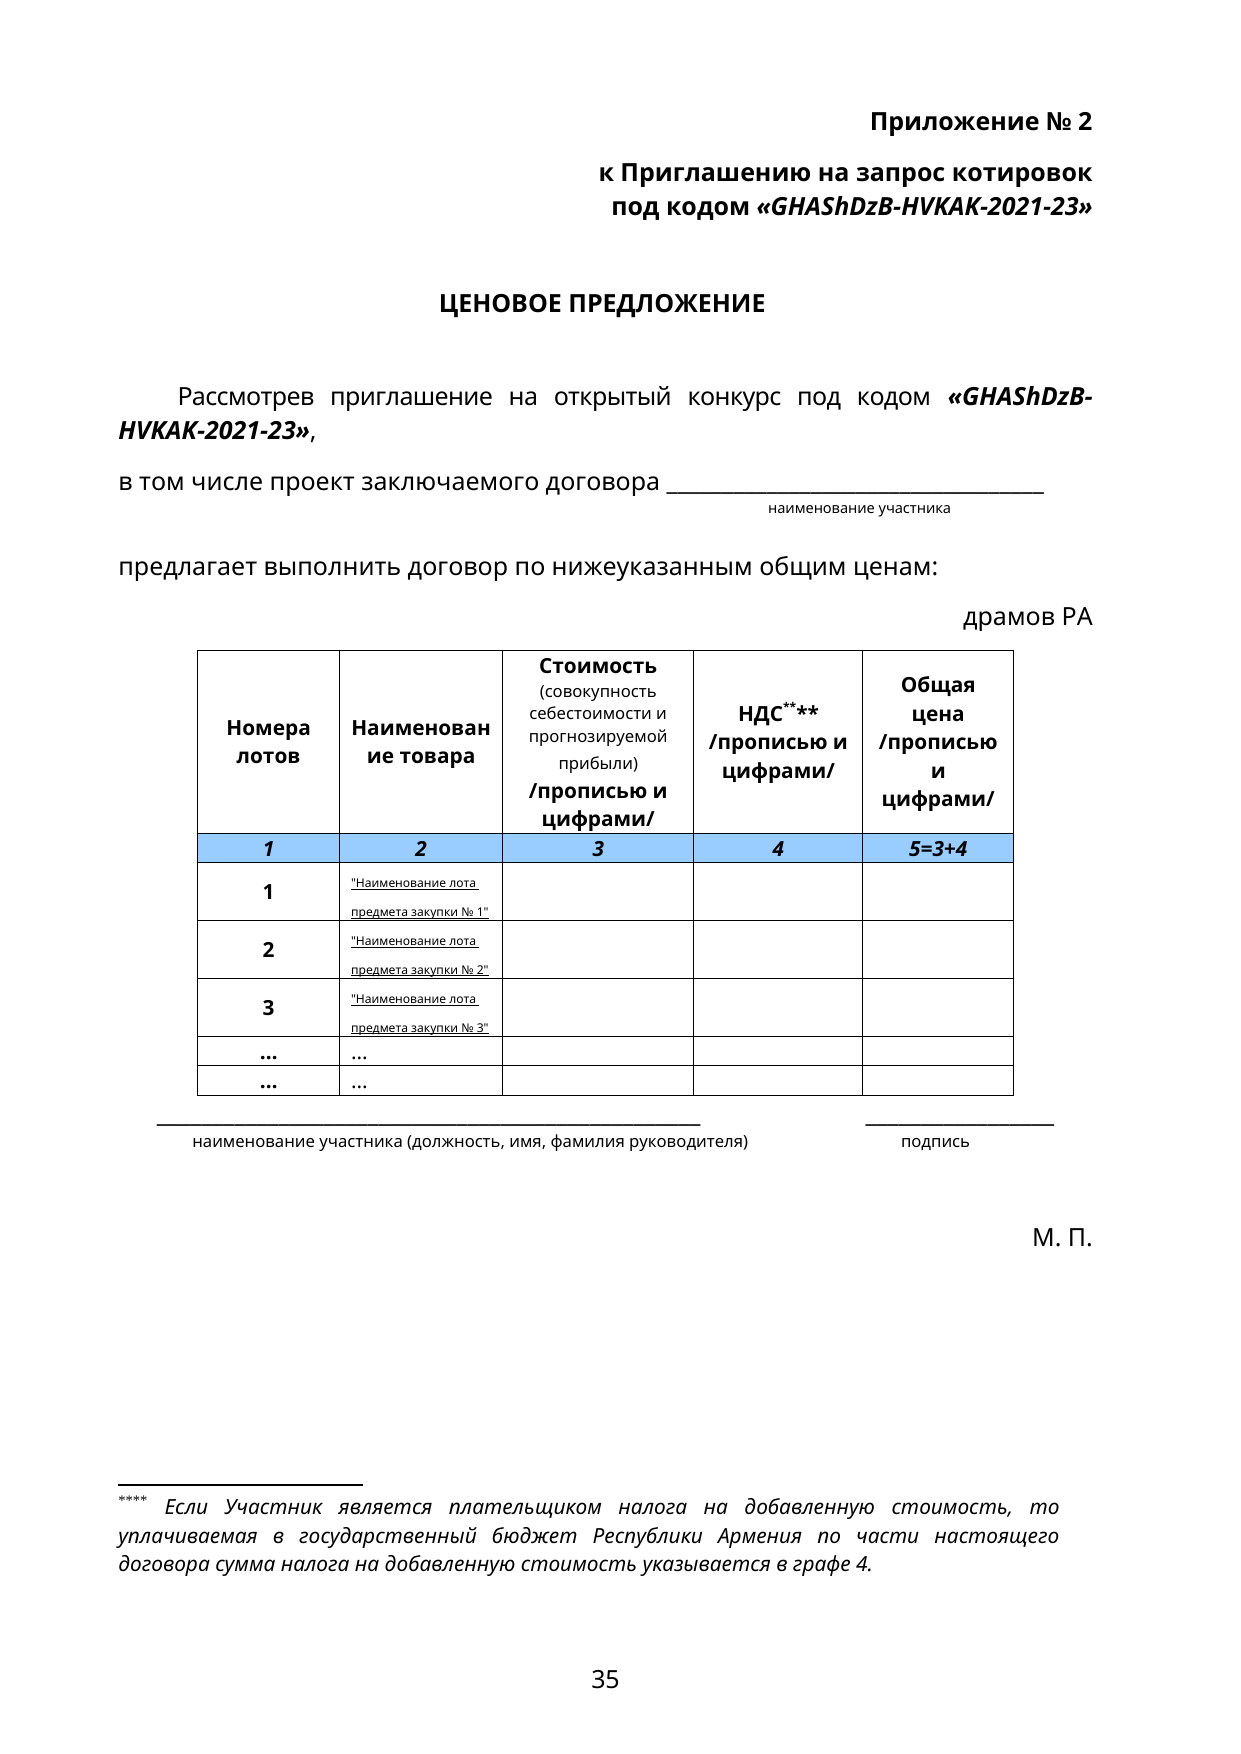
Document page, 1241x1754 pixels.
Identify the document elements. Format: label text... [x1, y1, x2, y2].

table_cell "Наименование лота предмета закупки № 1" [340, 863, 502, 920]
table_cell [694, 921, 862, 978]
table_cell 2 [340, 834, 502, 862]
table_header Наименование товара [340, 651, 502, 833]
text М. П. [118, 1220, 1092, 1254]
table_cell [503, 1037, 693, 1065]
table_cell [694, 1037, 862, 1065]
table_header Номера лотов [198, 651, 339, 833]
text к Приглашению на запрос котировок под кодом «GHAShDzB-HVKAK-2021-23» [118, 154, 1092, 222]
table_cell ... [340, 1066, 502, 1095]
table_cell 3 [503, 834, 693, 862]
table_cell ... [340, 1037, 502, 1065]
table_cell [503, 979, 693, 1036]
table_header Общая цена /прописью и цифрами/ [863, 651, 1013, 833]
table_cell 2 [198, 921, 339, 978]
table_header Стоимость (совокупность себестоимости и прогнозируемой прибыли) /прописью и цифрами/ [503, 651, 693, 833]
table_cell "Наименование лота предмета закупки № 2" [340, 921, 502, 978]
table_cell [503, 1066, 693, 1095]
table_cell [863, 1037, 1013, 1065]
text предлагает выполнить договор по нижеуказанным общим ценам: [118, 548, 1092, 582]
table_cell 5=3+4 [863, 834, 1013, 862]
text Рассмотрев приглашение на открытый конкурс под кодом «GHAShDzB-HVKAK-2021-23», [118, 379, 1092, 447]
table_cell [863, 979, 1013, 1036]
table_cell 3 [198, 979, 339, 1036]
text драмов РА [118, 599, 1092, 633]
table_cell … [198, 1037, 339, 1065]
text ЦЕНОВОЕ ПРЕДЛОЖЕНИЕ [111, 286, 1092, 319]
table_cell [694, 863, 862, 920]
table_cell [863, 863, 1013, 920]
text _________________________________________________ _________________ [118, 1096, 1092, 1130]
table_cell 1 [198, 834, 339, 862]
table_cell [694, 1066, 862, 1095]
table_cell 4 [694, 834, 862, 862]
table_cell "Наименование лота предмета закупки № 3" [340, 979, 502, 1036]
text наименование участника (должность, имя, фамилия руководителя) подпись [192, 1130, 1092, 1153]
table_cell [503, 921, 693, 978]
table_cell … [198, 1066, 339, 1095]
table_cell [694, 979, 862, 1036]
text наименование участника [768, 497, 1092, 532]
text Приложение № 2 [118, 103, 1092, 137]
text в том числе проект заключаемого договора __________________________________ [118, 463, 1092, 497]
table_cell [863, 921, 1013, 978]
table_header НДС** /прописью и цифрами/ [694, 651, 862, 833]
table_cell [863, 1066, 1013, 1095]
table_cell 1 [198, 863, 339, 920]
table_cell [503, 863, 693, 920]
